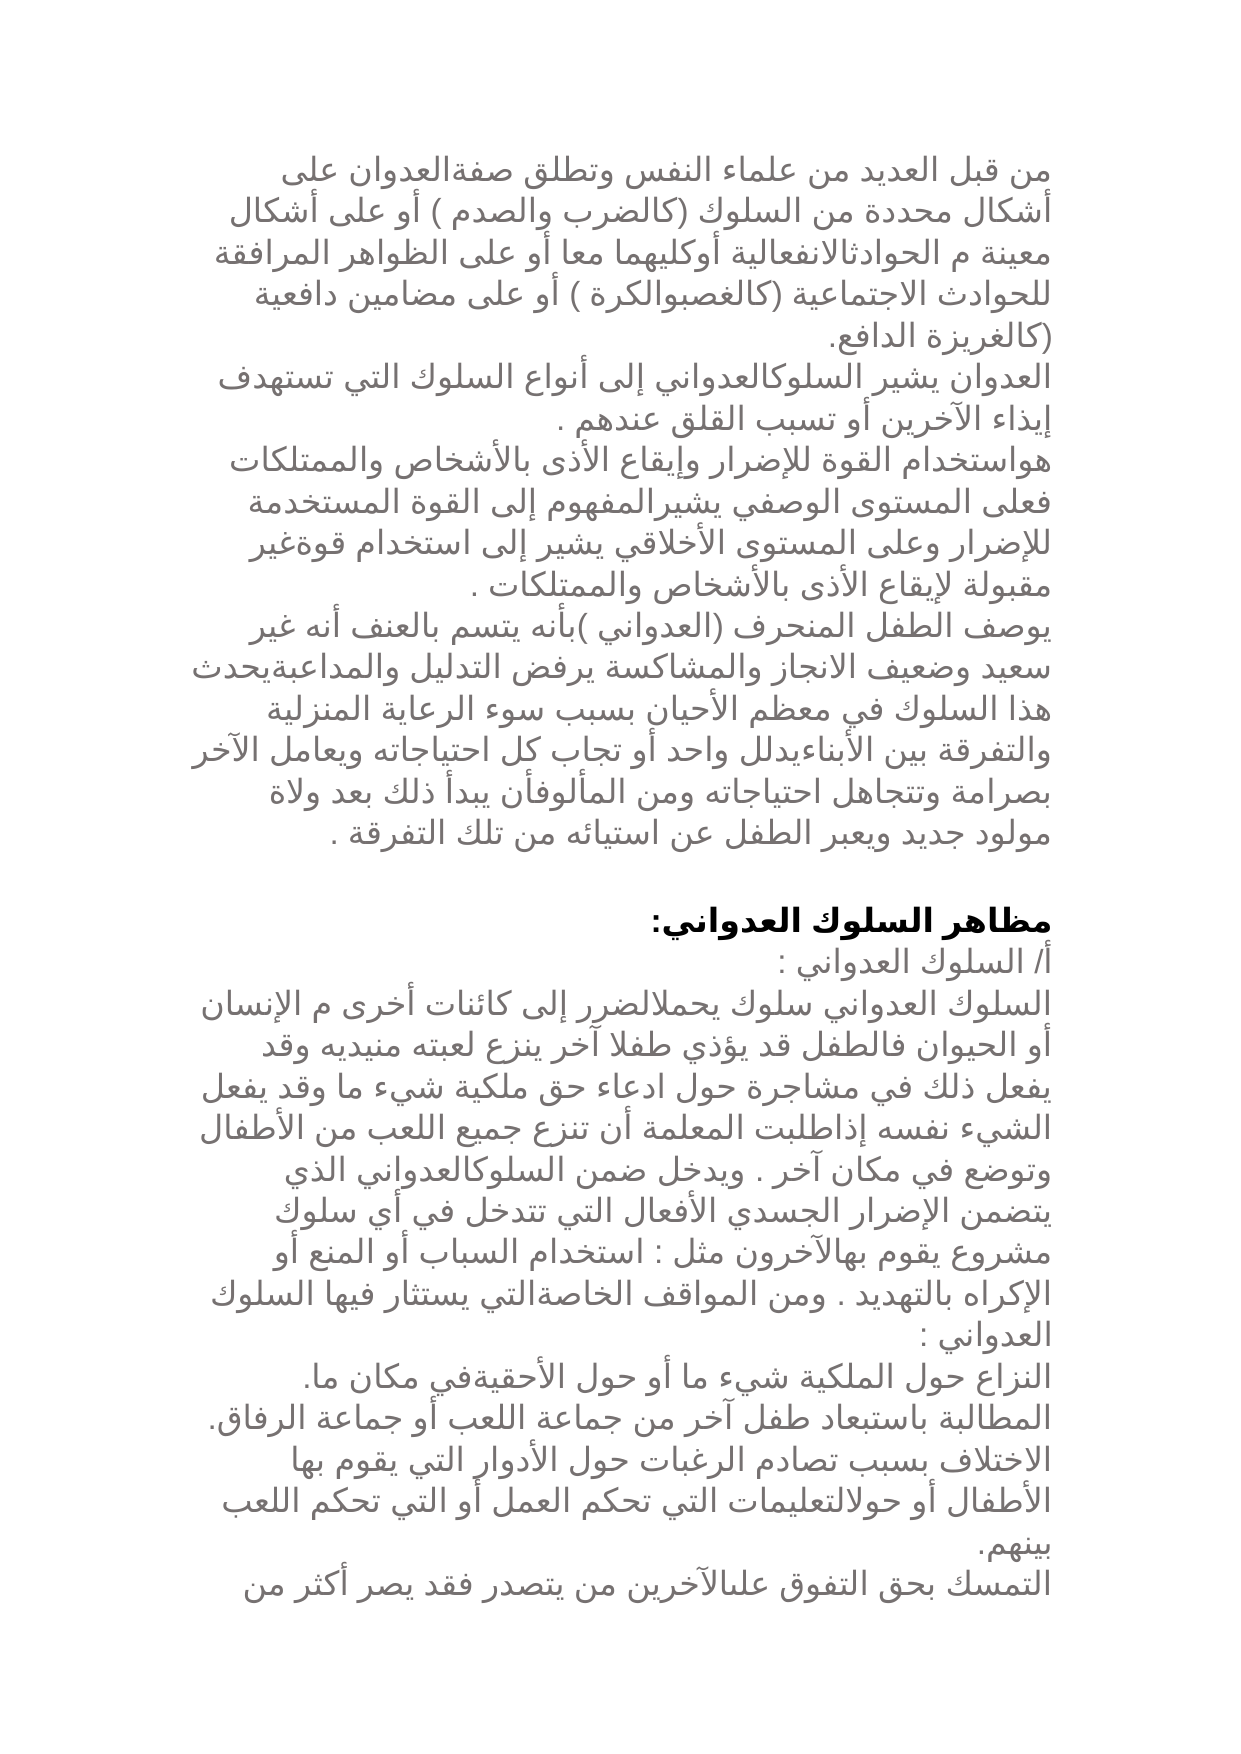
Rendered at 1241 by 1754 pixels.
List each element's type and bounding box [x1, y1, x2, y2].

text [187, 901, 1053, 1603]
text [187, 150, 1053, 882]
